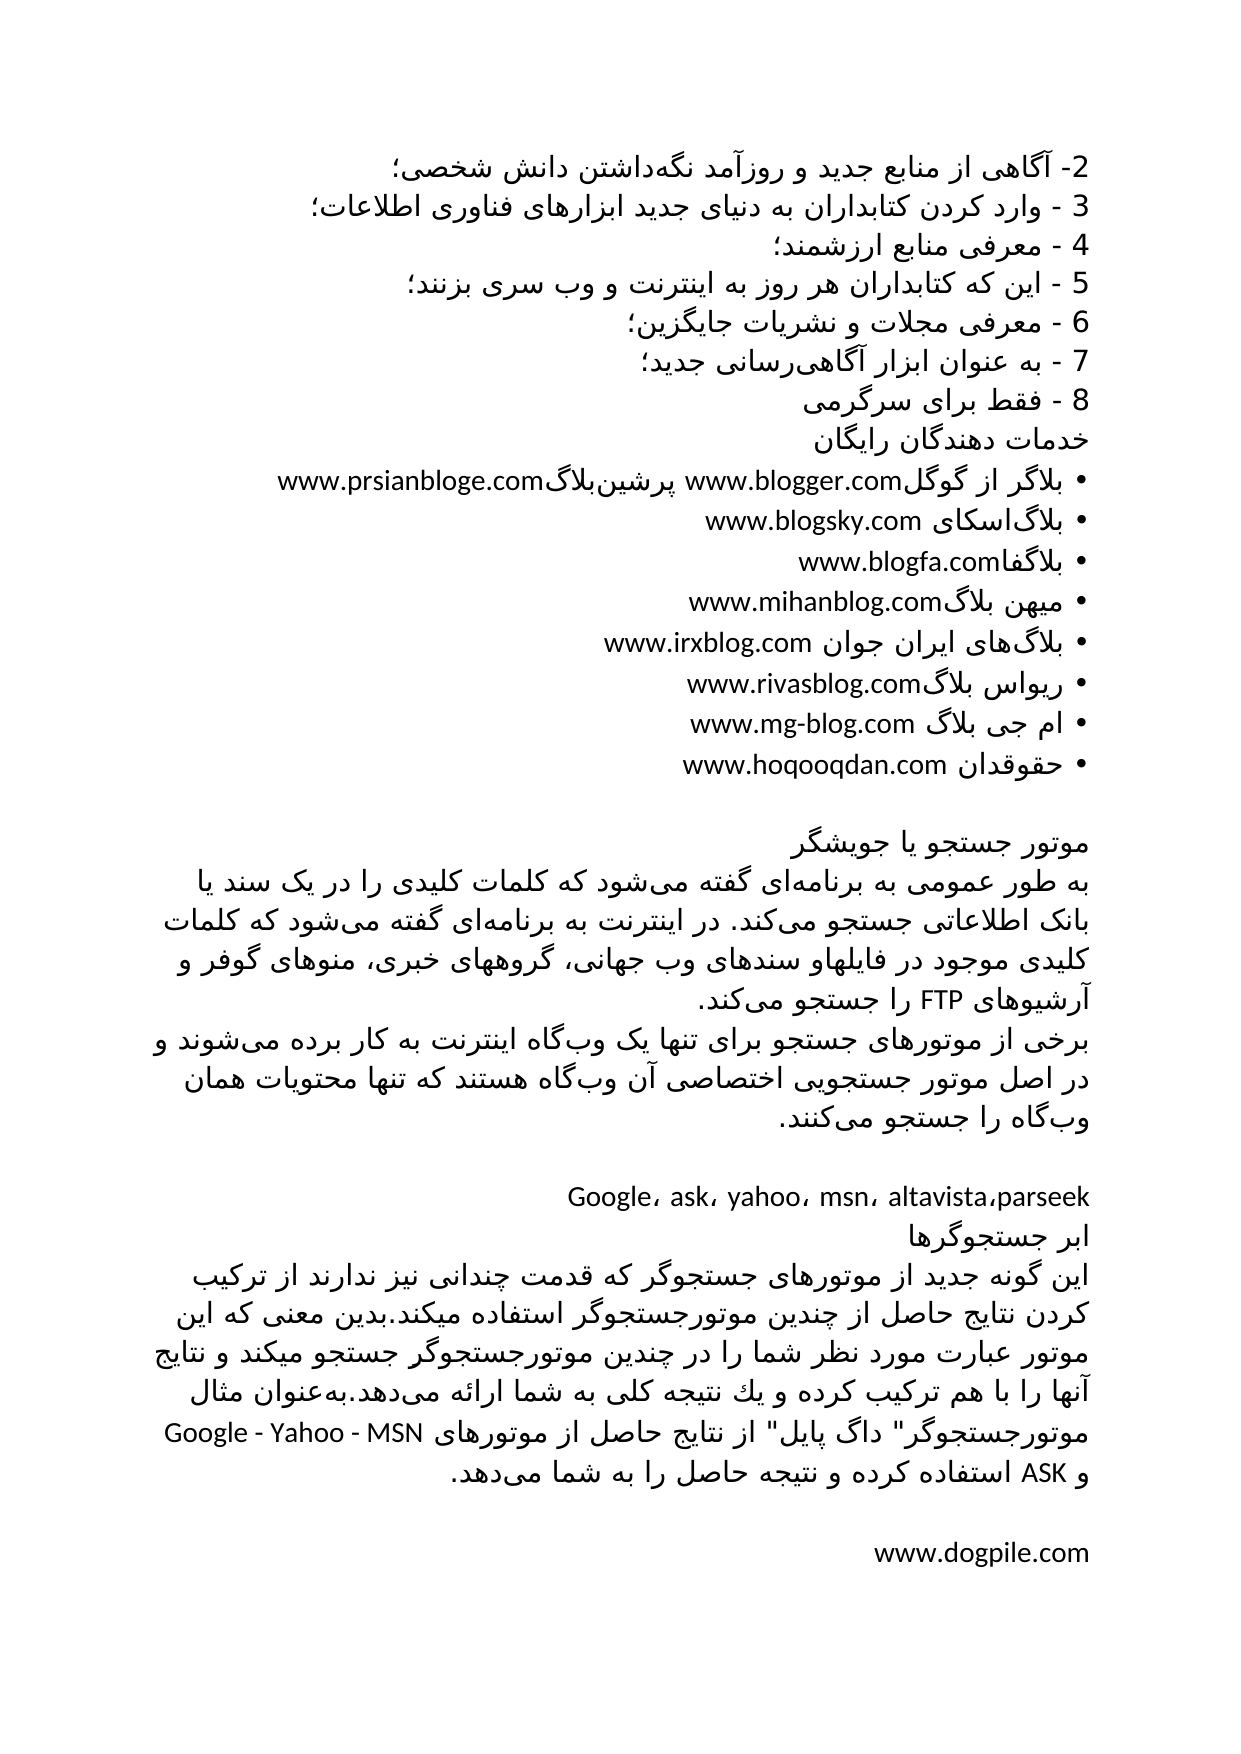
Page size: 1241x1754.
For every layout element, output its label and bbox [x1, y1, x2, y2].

text [150, 150, 1090, 1570]
